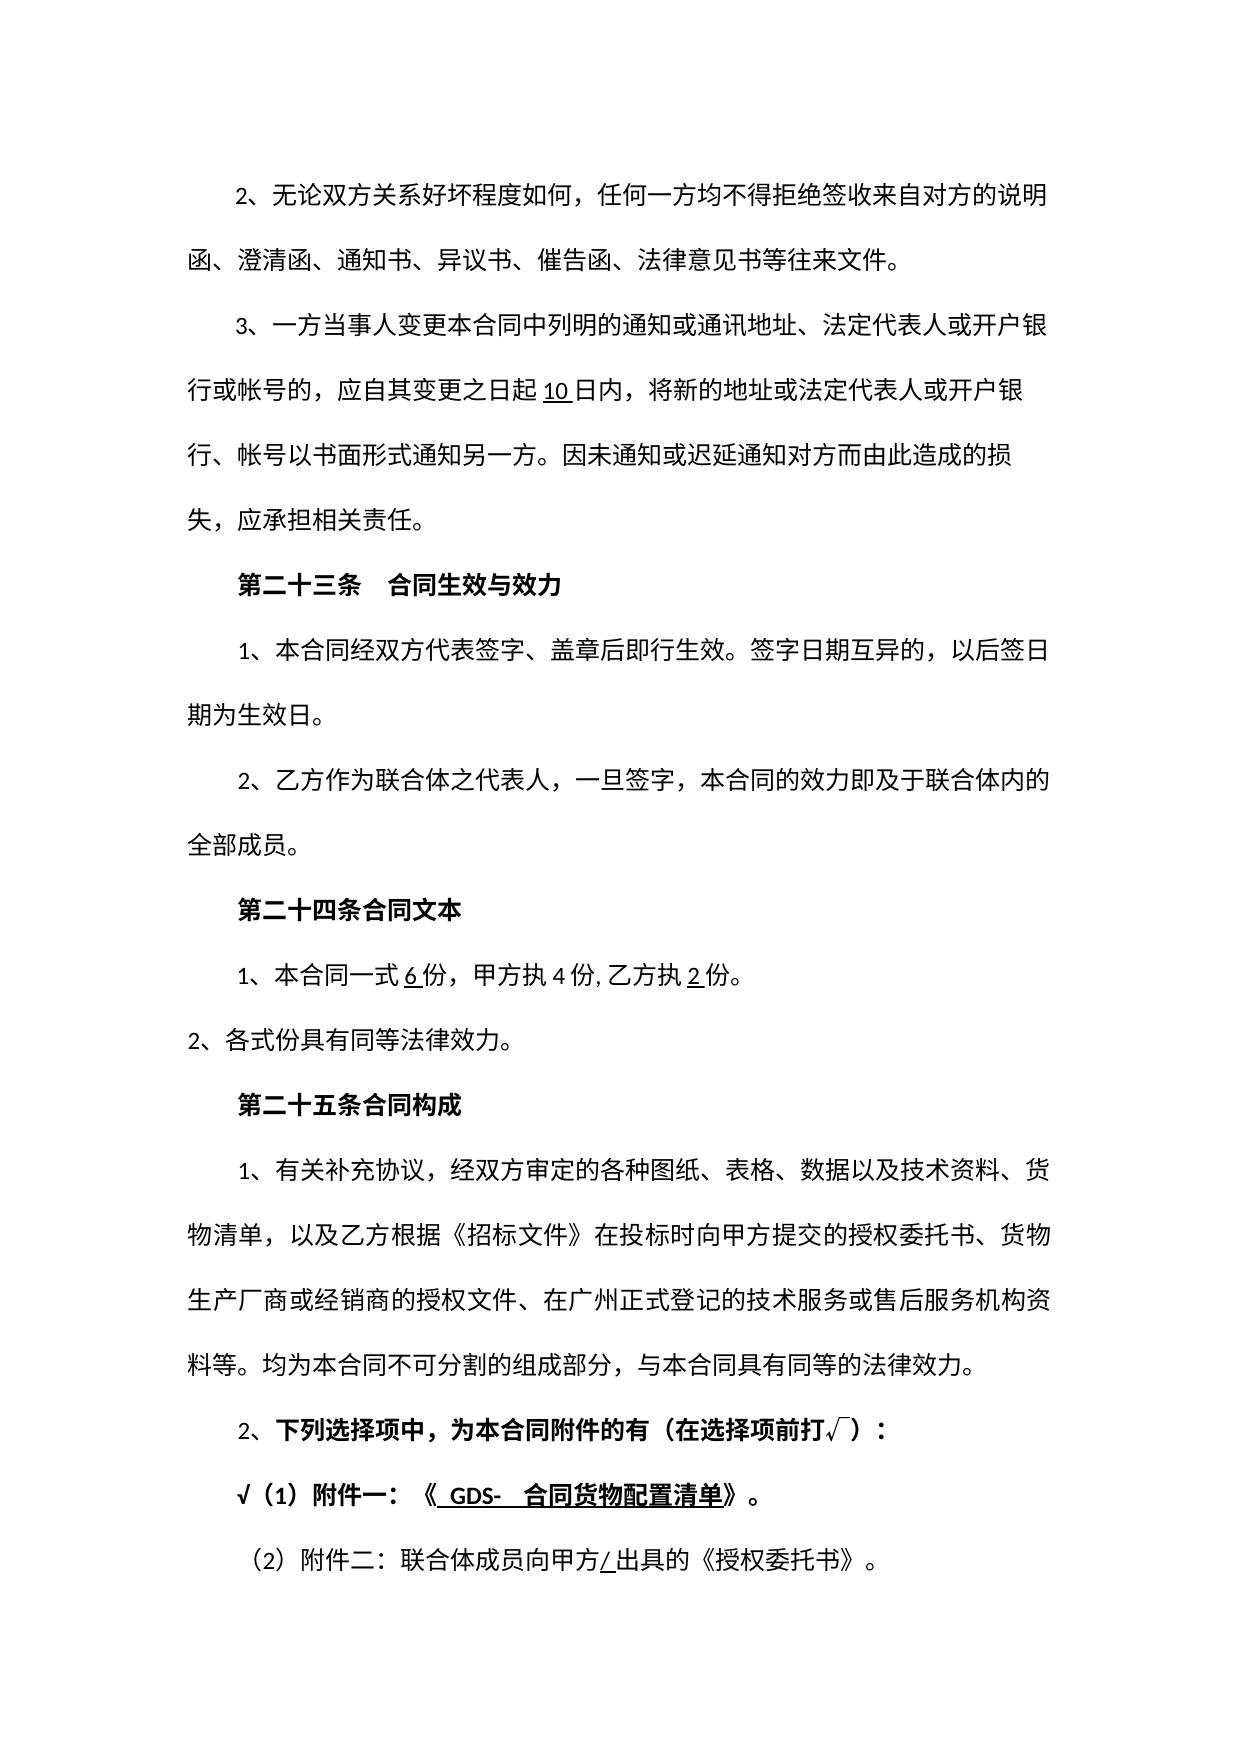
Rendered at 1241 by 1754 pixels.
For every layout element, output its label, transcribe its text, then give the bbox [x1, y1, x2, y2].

text √（1）附件一：《 GDS- 合同货物配置清单》。 [187, 1462, 1053, 1527]
text 1、本合同一式6 份，甲方执4份, 乙方执2份。 [187, 942, 1053, 1007]
text 2、无论双方关系好坏程度如何，任何一方均不得拒绝签收来自对方的说明函、澄清函、通知书、异议书、催告函、法律意见书等往来文件。 [187, 162, 1053, 292]
text 3、一方当事人变更本合同中列明的通知或通讯地址、法定代表人或开户银行或帐号的，应自其变更之日起10日内，将新的地址或法定代表人或开户银行、帐号以书面形式通知另一方。因未通知或迟延通知对方而由此造成的损失，应承担相关责任。 [187, 292, 1053, 552]
text 2、下列选择项中，为本合同附件的有（在选择项前打√）： [187, 1397, 1053, 1462]
text 第二十五条合同构成 [187, 1072, 1053, 1137]
text 第二十三条 合同生效与效力 [187, 552, 1053, 617]
text 2、乙方作为联合体之代表人，一旦签字，本合同的效力即及于联合体内的全部成员。 [187, 747, 1053, 877]
text 2、各式份具有同等法律效力。 [187, 1007, 1053, 1072]
text 1、有关补充协议，经双方审定的各种图纸、表格、数据以及技术资料、货物清单，以及乙方根据《招标文件》在投标时向甲方提交的授权委托书、货物生产厂商或经销商的授权文件、在广州正式登记的技术服务或售后服务机构资料等。均为本合同不可分割的组成部分，与本合同具有同等的法律效力。 [187, 1137, 1053, 1397]
text （2）附件二：联合体成员向甲方/ 出具的《授权委托书》。 [187, 1527, 1053, 1592]
text 1、本合同经双方代表签字、盖章后即行生效。签字日期互异的，以后签日期为生效日。 [187, 617, 1053, 747]
text 第二十四条合同文本 [187, 877, 1053, 942]
